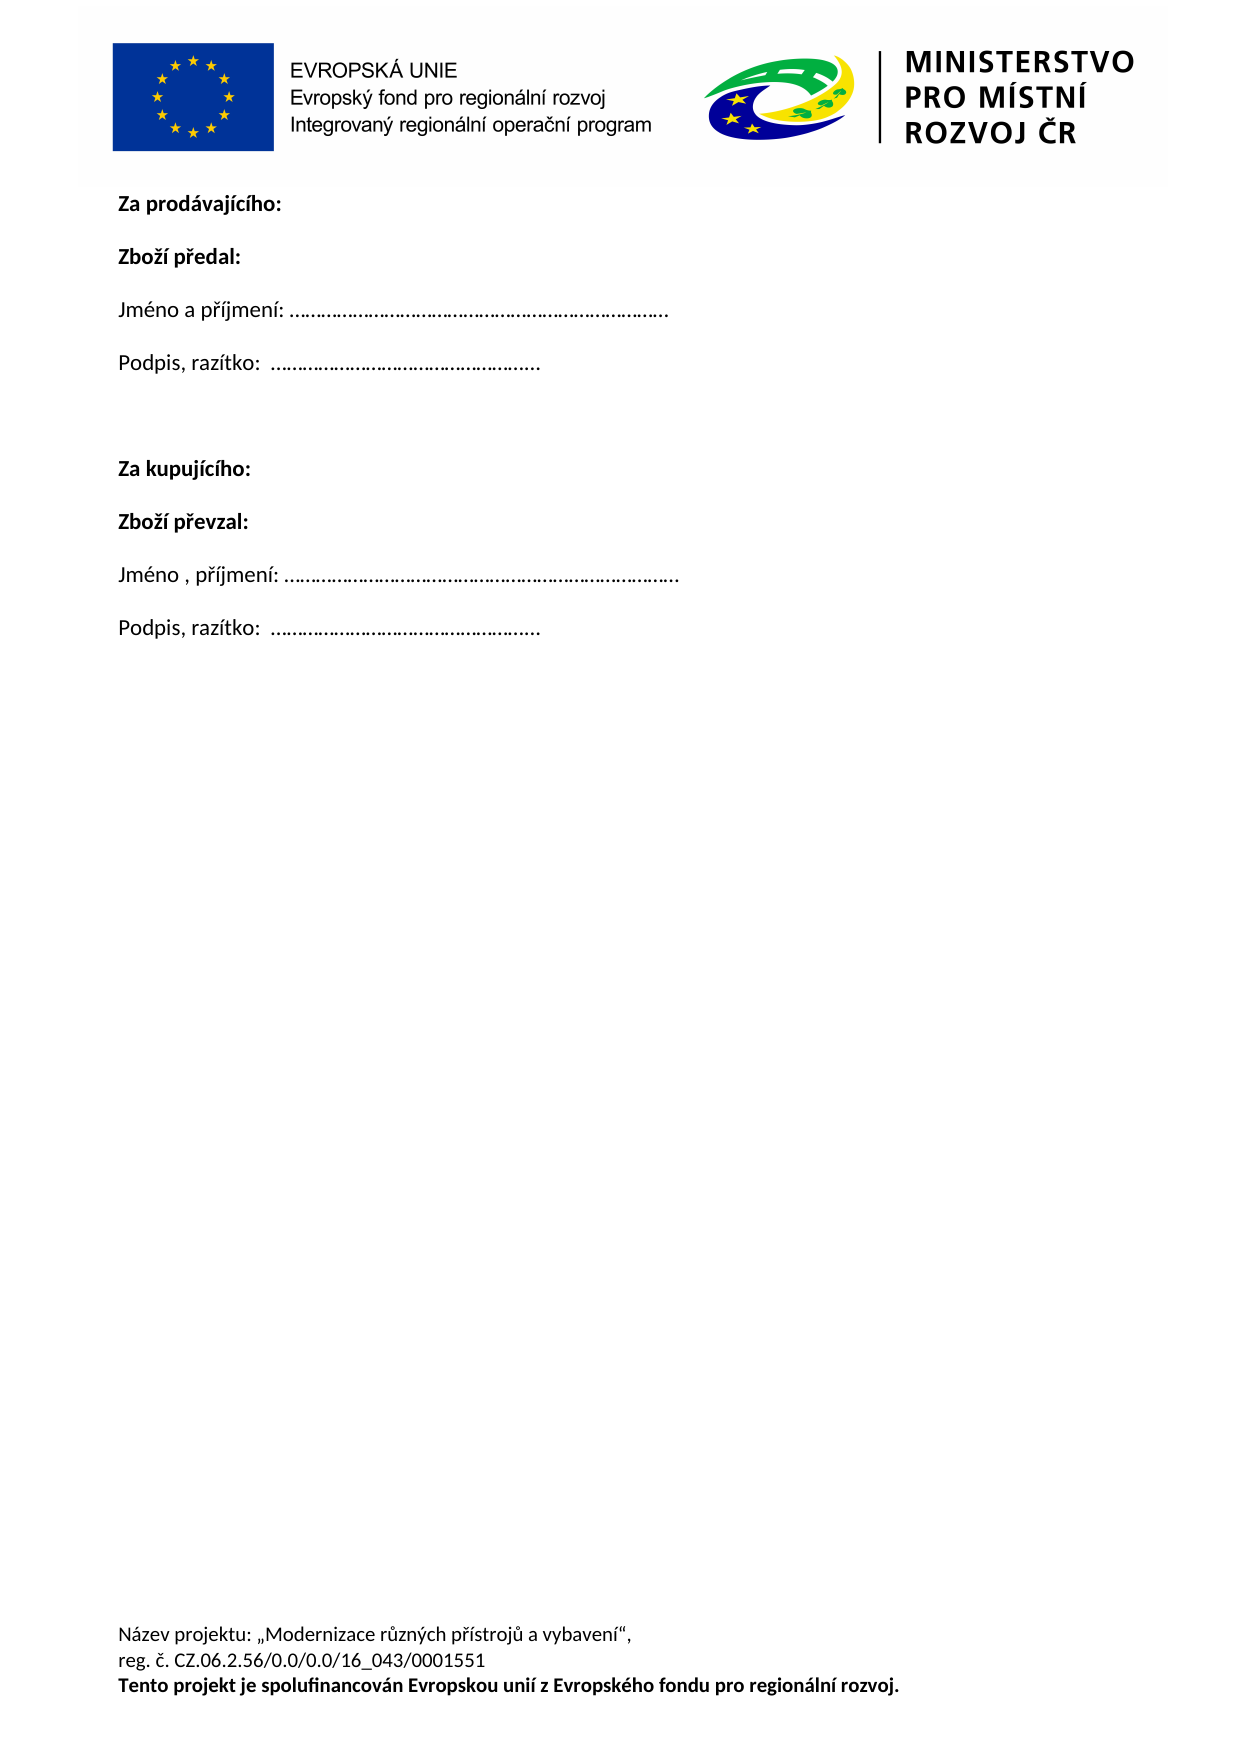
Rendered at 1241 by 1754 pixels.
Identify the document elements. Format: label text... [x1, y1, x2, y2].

picture [77, 6, 1169, 187]
text Podpis, razítko: …………………………………………... [118, 348, 1122, 376]
text Podpis, razítko: …………………………………………... [118, 613, 1122, 641]
text Jméno , příjmení: ………………………………………………………………… [118, 560, 1122, 588]
text Za kupujícího: [118, 454, 1122, 482]
text Za prodávajícího: [118, 189, 1122, 217]
text Jméno a příjmení: ……………………………………………………………… [118, 295, 1122, 323]
text Zboží předal: [118, 242, 1122, 270]
text Zboží převzal: [118, 507, 1122, 535]
